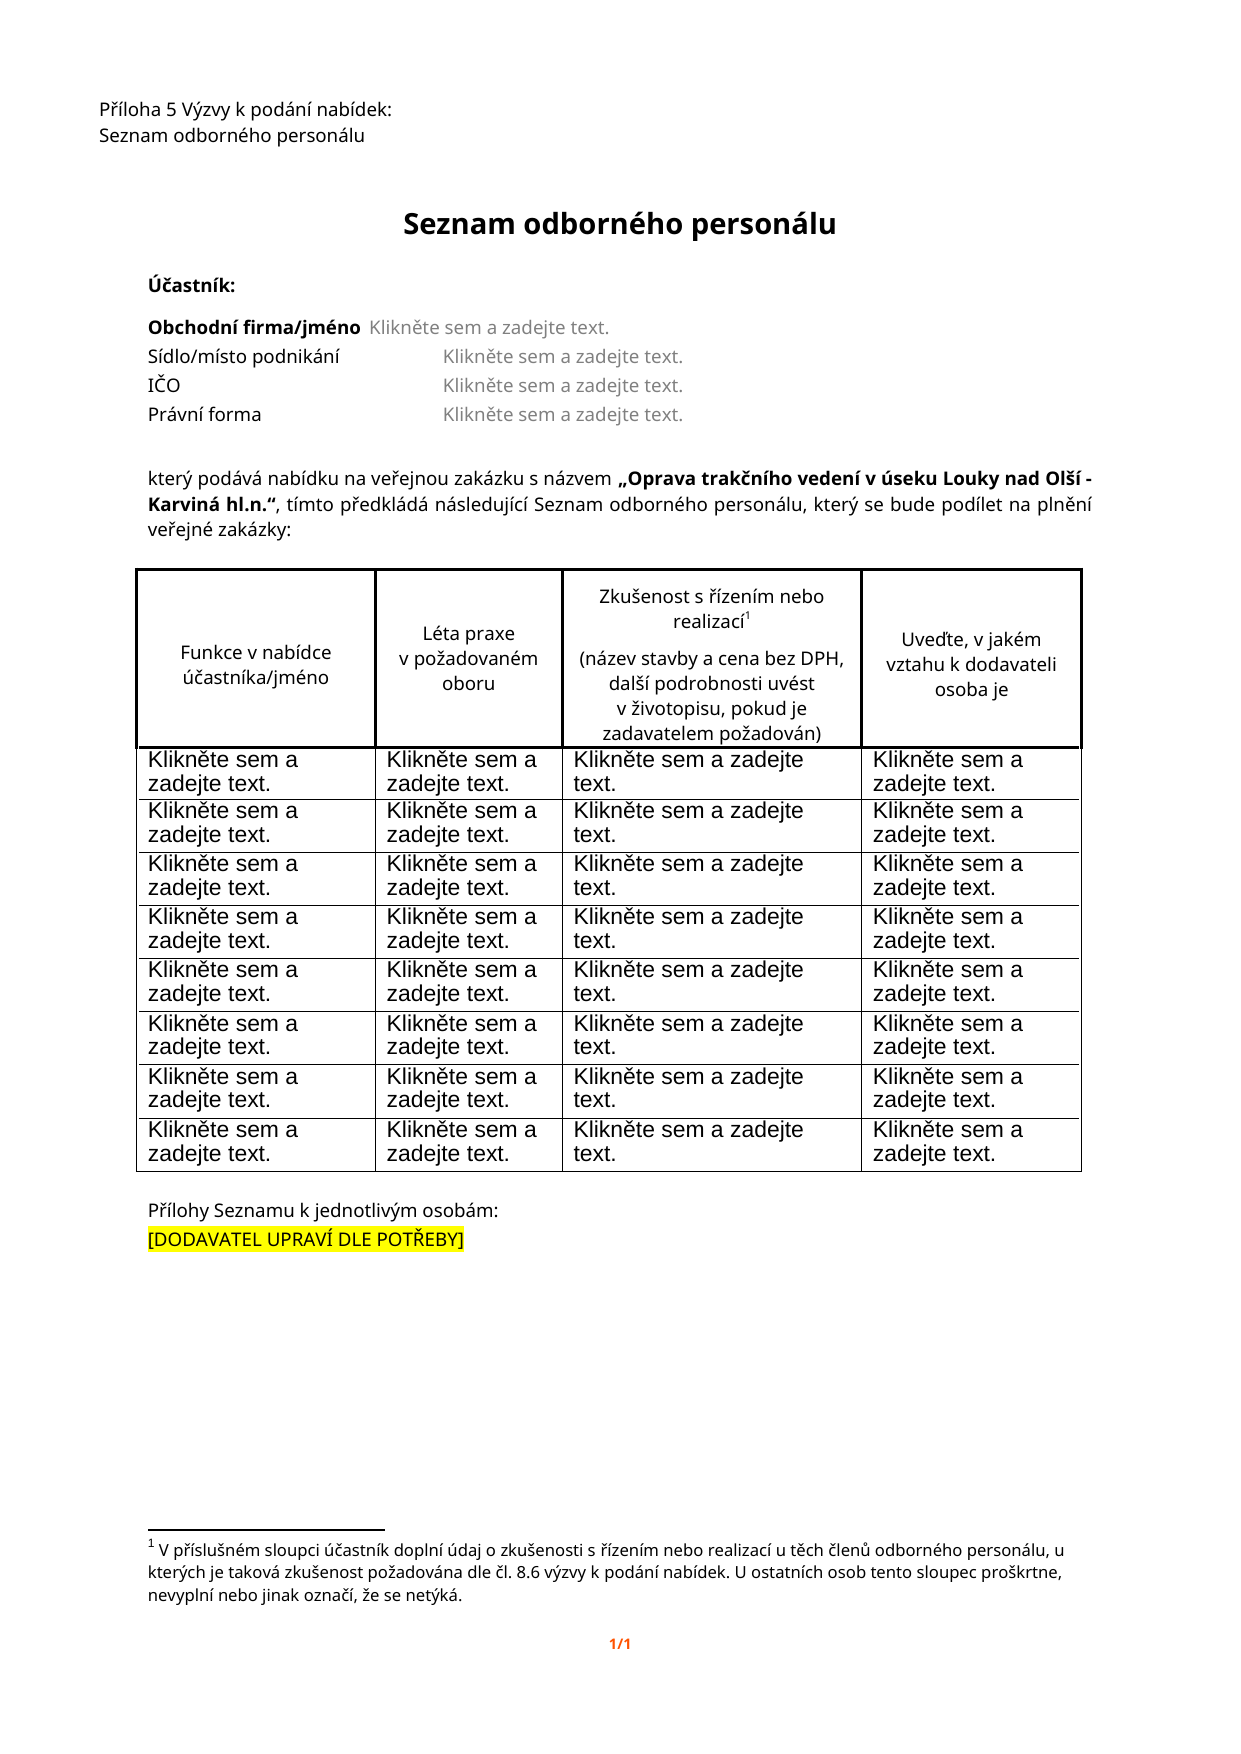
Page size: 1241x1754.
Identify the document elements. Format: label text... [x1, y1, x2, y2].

text Přílohy Seznamu k jednotlivým osobám: [148, 1197, 1093, 1223]
table_header Léta praxe v požadovaném oboru [377, 571, 561, 746]
text který podává nabídku na veřejnou zakázku s názvem „Oprava trakčního vedení v úseku Louky nad Olší - Karviná hl.n.“, tímto předkládá následující Seznam odborného personálu, který se bude podílet na plnění veřejné zakázky: [148, 465, 1093, 542]
table_header Zkušenost s řízením nebo realizací (název stavby a cena bez DPH, další podrobnosti uvést v životopisu, pokud je zadavatelem požadován) [564, 571, 860, 746]
table_header Funkce v nabídce účastníka/jméno [138, 571, 374, 746]
text [DODAVATEL UPRAVÍ DLE POTŘEBY] [148, 1223, 1092, 1252]
text Sídlo/místo podnikání [148, 340, 1093, 369]
title Seznam odborného personálu [148, 203, 1093, 243]
text Účastník: [148, 268, 1093, 299]
text Obchodní firma/jméno [148, 311, 1093, 340]
text IČO [148, 369, 1093, 398]
table_header Uveďte, v jakém vztahu k dodavateli osoba je [863, 571, 1080, 746]
text Právní forma [148, 398, 1093, 427]
